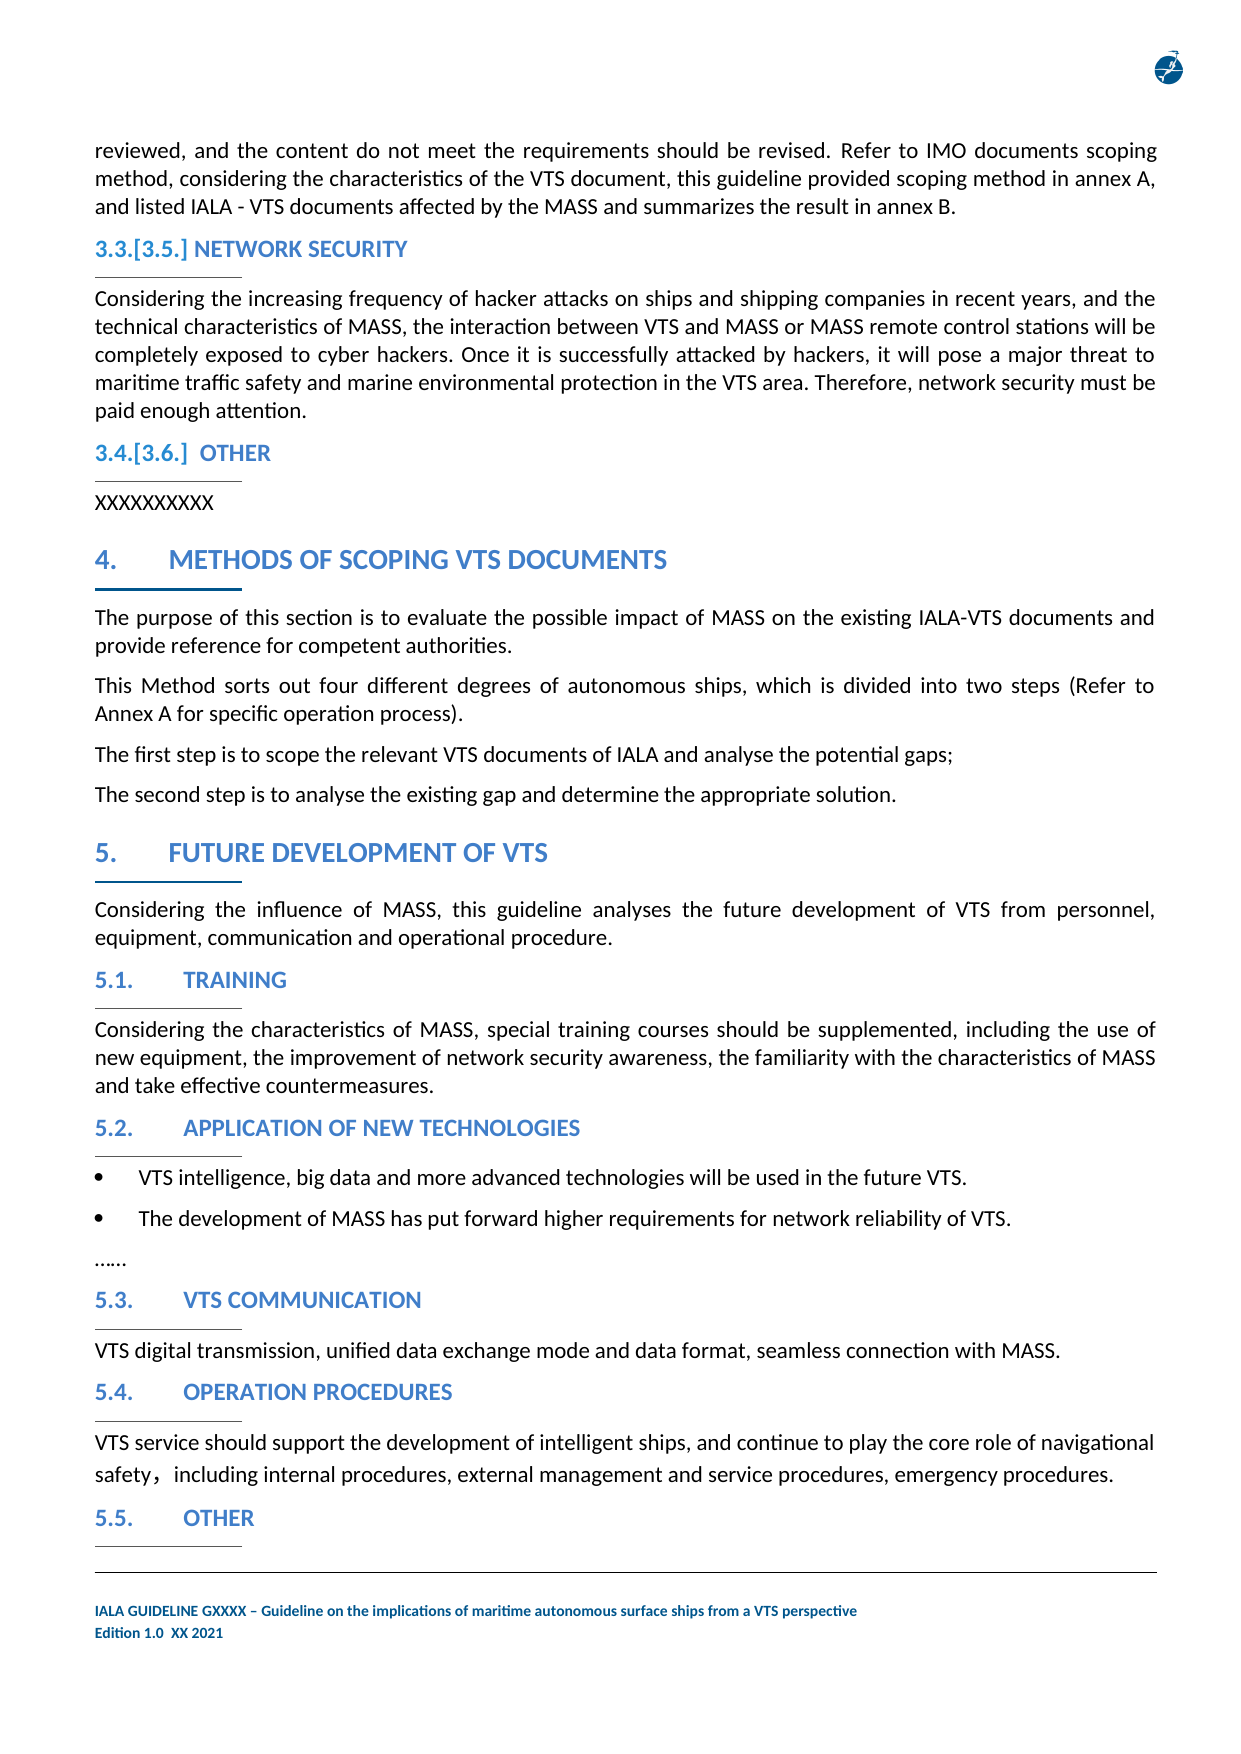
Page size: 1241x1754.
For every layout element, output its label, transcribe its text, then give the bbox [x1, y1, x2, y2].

subtitle OTHER [94, 1502, 1157, 1532]
subtitle NETWORK SECURITY [94, 233, 1157, 263]
subtitle Application of new technologies [94, 1112, 1157, 1142]
list XXXXXXXXXX [94, 488, 1157, 516]
text VTS service should support the development of intelligent ships, and continue to play the core role of navigational safety，including internal procedures, external management and service procedures, emergency procedures. [94, 1428, 1157, 1489]
text The first step is to scope the relevant VTS documents of IALA and analyse the potential gaps; [94, 740, 1157, 768]
picture [1123, 0, 1241, 119]
text Considering the influence of MASS, this guideline analyses the future development of VTS from personnel, equipment, communication and operational procedure. [94, 895, 1157, 951]
list The development of MASS has put forward higher requirements for network reliability of VTS. [94, 1204, 1157, 1232]
subtitle training [94, 964, 1157, 994]
text Considering the characteristics of MASS, special training courses should be supplemented, including the use of new equipment, the improvement of network security awareness, the familiarity with the characteristics of MASS and take effective countermeasures. [94, 1015, 1157, 1099]
text The second step is to analyse the existing gap and determine the appropriate solution. [94, 781, 1157, 809]
subtitle FUTURE development of VTS [94, 834, 1157, 869]
subtitle Methods of scoping VTS documents [94, 541, 1157, 577]
list Considering the increasing frequency of hacker attacks on ships and shipping companies in recent years, and the technical characteristics of MASS, the interaction between VTS and MASS or MASS remote control stations will be completely exposed to cyber hackers. Once it is successfully attacked by hackers, it will pose a major threat to maritime traffic safety and marine environmental protection in the VTS area. Therefore, network security must be paid enough attention. [94, 284, 1157, 424]
text The purpose of this section is to evaluate the possible impact of MASS on the existing IALA-VTS documents and provide reference for competent authorities. [94, 603, 1157, 659]
subtitle VTS communication [94, 1285, 1157, 1315]
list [94, 136, 1157, 221]
list VTS intelligence, big data and more advanced technologies will be used in the future VTS. [94, 1163, 1157, 1191]
subtitle Operation procedures [94, 1377, 1157, 1407]
text VTS digital transmission, unified data exchange mode and data format, seamless connection with MASS. [94, 1336, 1157, 1364]
text …… [94, 1244, 1157, 1272]
subtitle OTHER [94, 437, 1157, 467]
text This Method sorts out four different degrees of autonomous ships, which is divided into two steps (Refer to Annex A for specific operation process). [94, 672, 1157, 728]
